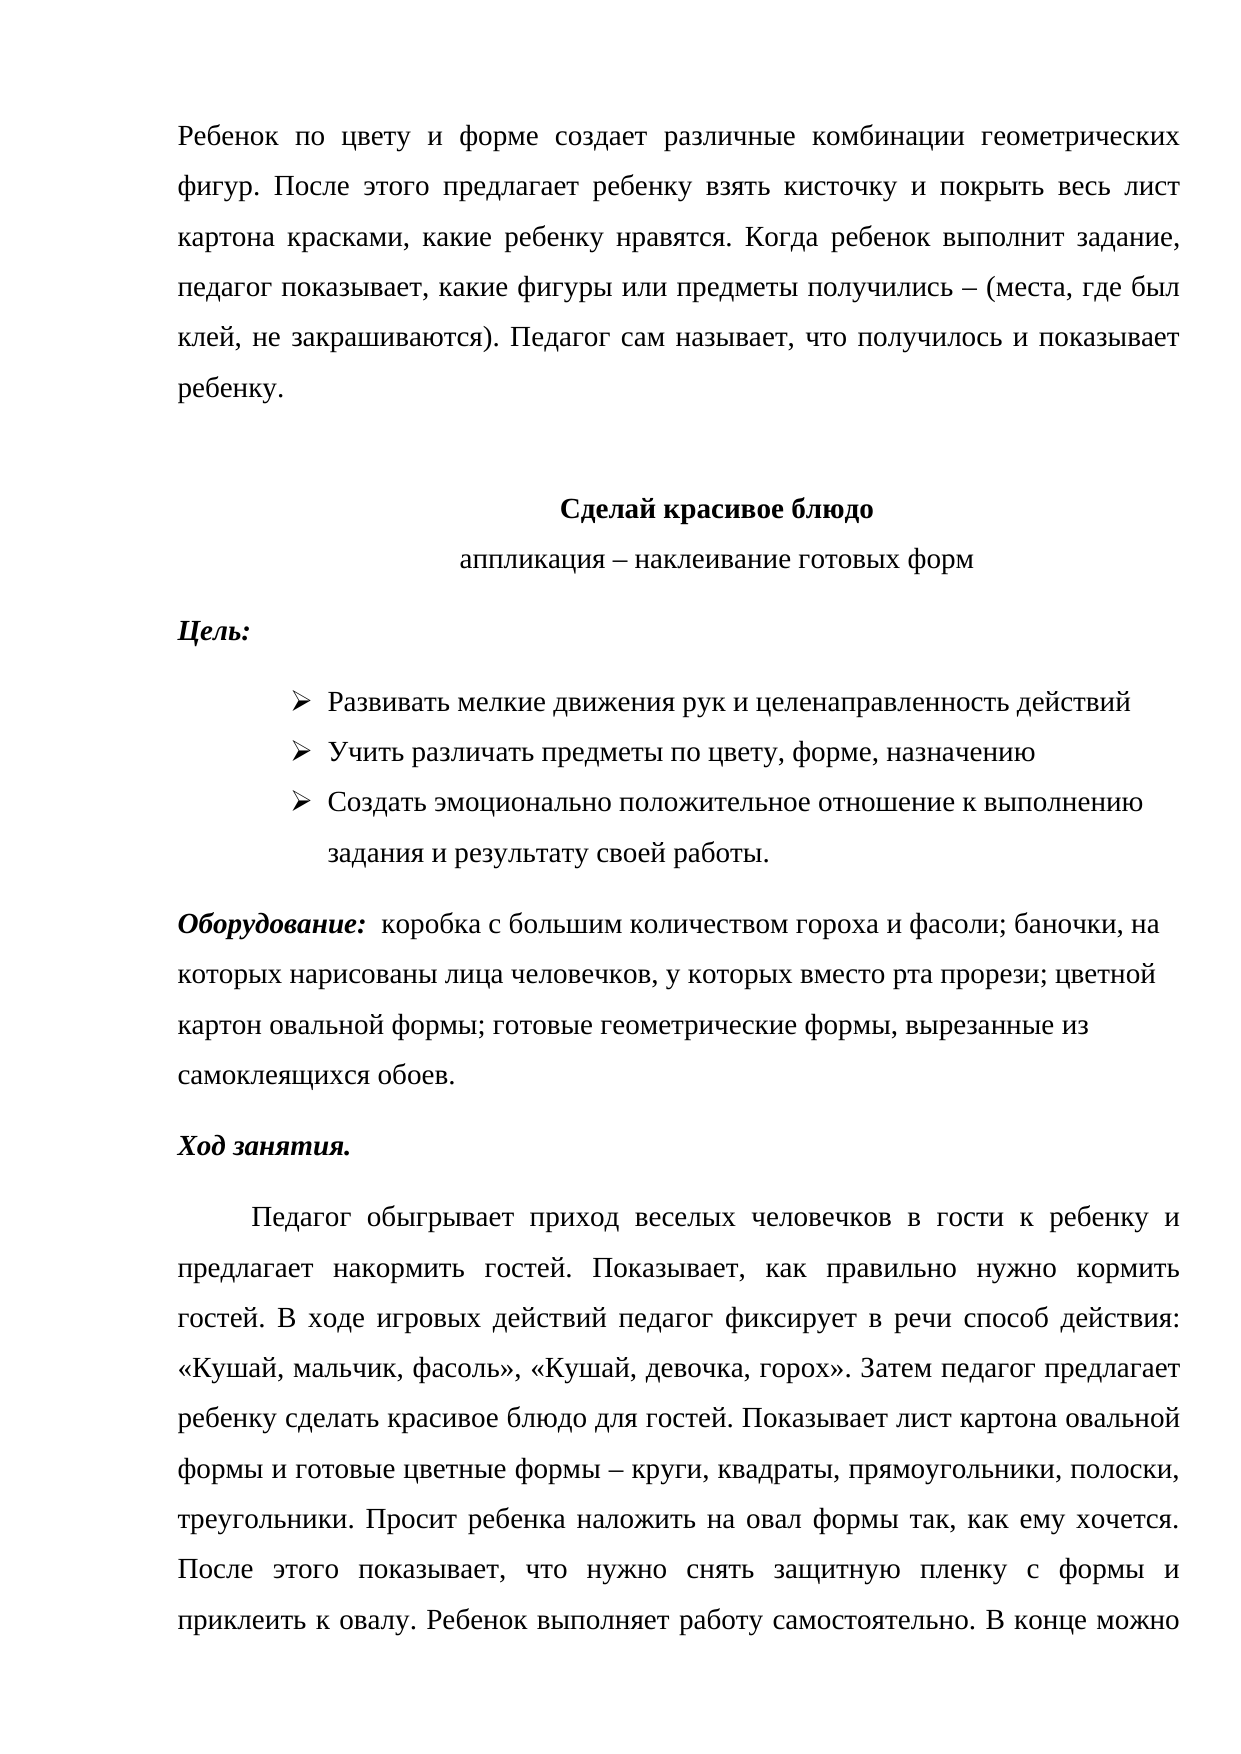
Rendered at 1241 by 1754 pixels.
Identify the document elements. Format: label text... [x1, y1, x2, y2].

text Цель: [177, 613, 1181, 646]
list аппликация – наклеивание готовых форм [252, 541, 1181, 575]
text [177, 118, 1181, 403]
list Сделай красивое блюдо [252, 491, 1181, 525]
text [177, 1199, 1181, 1635]
text Оборудование: коробка с большим количеством гороха и фасоли; баночки, на которых нарисованы лица человечков, у которых вместо рта прорези; цветной картон овальной формы; готовые геометрические формы, вырезанные из самоклеящихся обоев. [177, 906, 1181, 1091]
list Учить различать предметы по цвету, форме, назначению [290, 734, 1181, 768]
list Создать эмоционально положительное отношение к выполнению задания и результату своей работы. [290, 784, 1181, 868]
text Ход занятия. [177, 1128, 1181, 1162]
list Развивать мелкие движения рук и целенаправленность действий [290, 684, 1181, 717]
